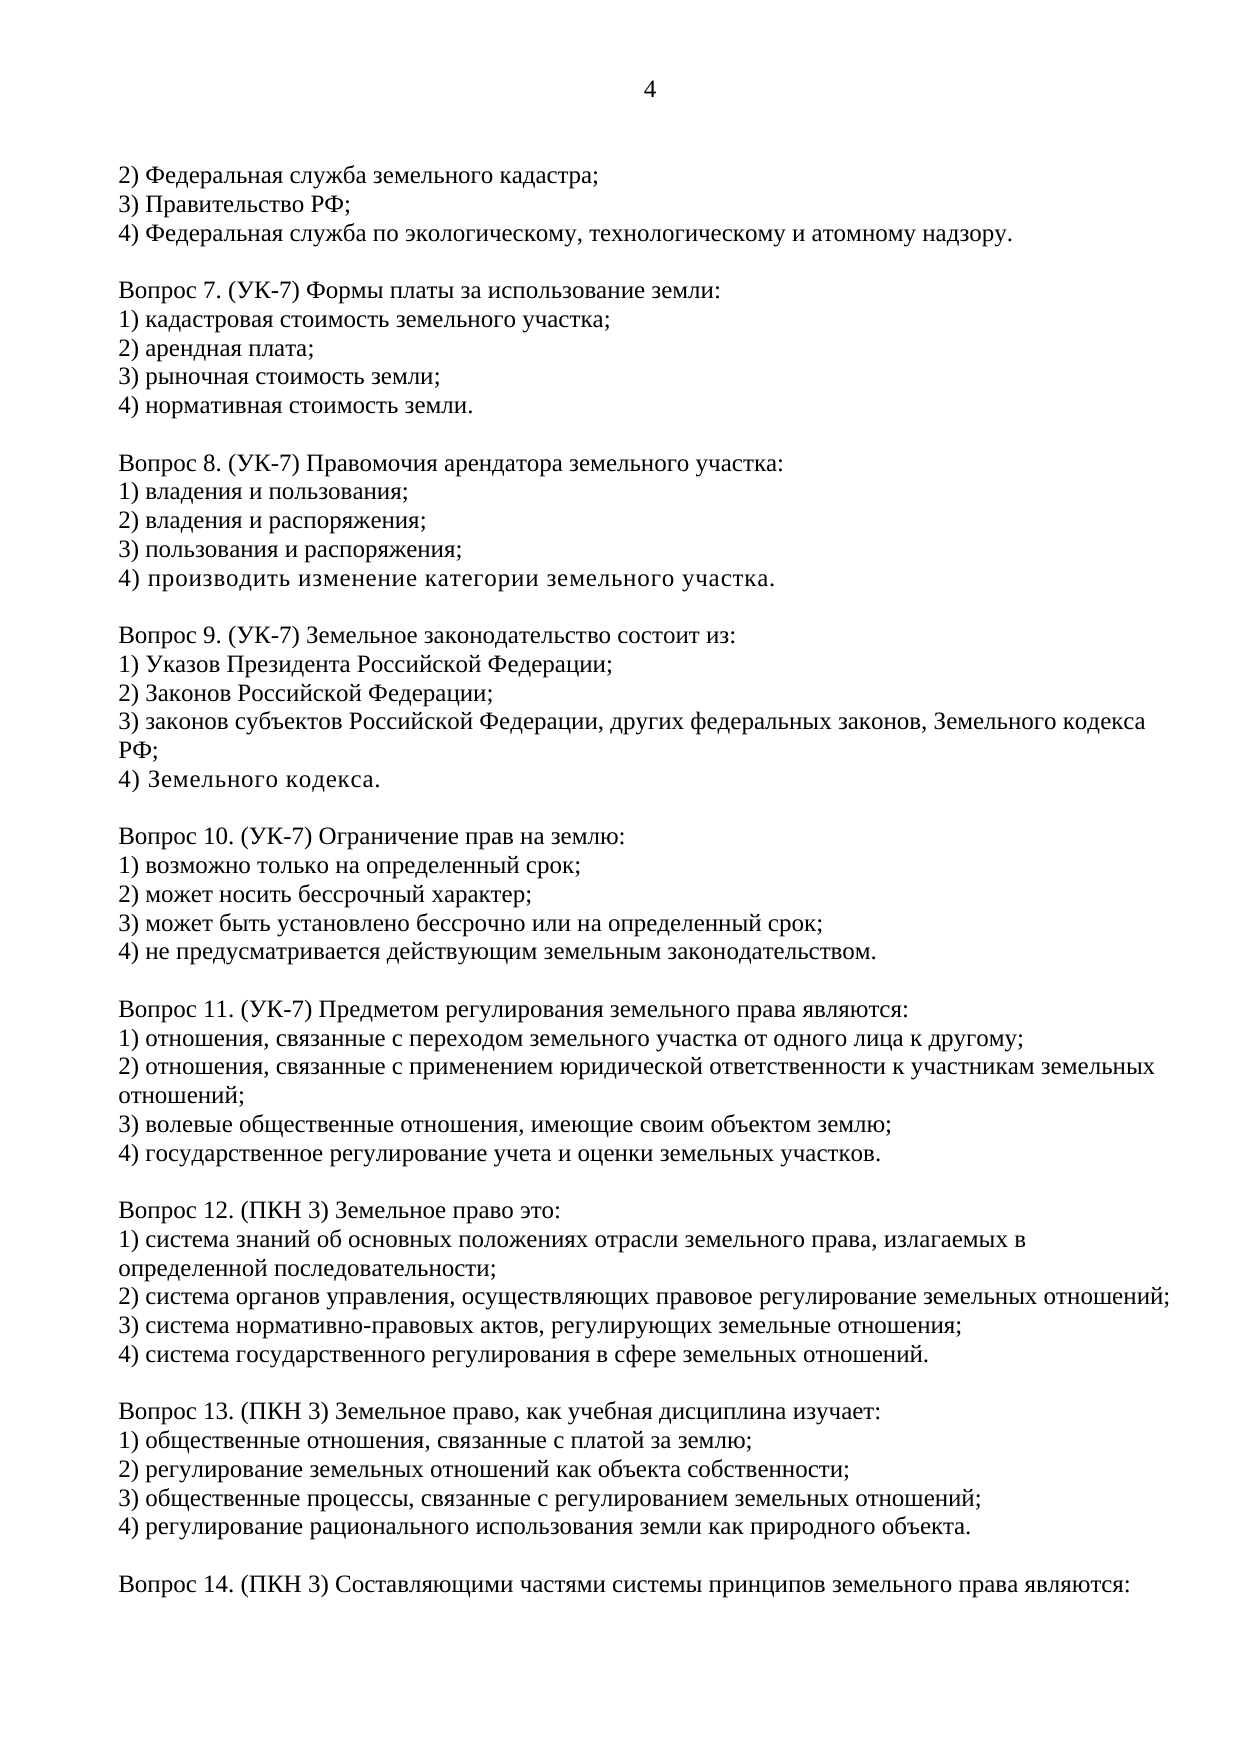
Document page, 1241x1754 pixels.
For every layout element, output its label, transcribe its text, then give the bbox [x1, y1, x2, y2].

text Вопрос 10. (УК-7) Ограничение прав на землю: [118, 821, 1181, 850]
text 3) пользования и распоряжения; [118, 534, 1181, 563]
text 1) владения и пользования; [118, 476, 1181, 505]
text 1) общественные отношения, связанные с платой за землю; [118, 1425, 1181, 1454]
text 3) система нормативно-правовых актов, регулирующих земельные отношения; [118, 1310, 1181, 1339]
text 3) общественные процессы, связанные с регулированием земельных отношений; [118, 1483, 1181, 1511]
text 2) может носить бессрочный характер; [118, 879, 1181, 908]
text Вопрос 9. (УК-7) Земельное законодательство состоит из: [118, 620, 1181, 649]
text 3) волевые общественные отношения, имеющие своим объектом землю; [118, 1109, 1181, 1138]
text 2) Федеральная служба земельного кадастра; [118, 160, 1181, 189]
text Вопрос 14. (ПКН 3) Составляющими частями системы принципов земельного права являются: [118, 1569, 1181, 1598]
text 1) Указов Президента Российской Федерации; [118, 649, 1181, 678]
text 2) система органов управления, осуществляющих правовое регулирование земельных отношений; [118, 1281, 1181, 1310]
text 1) кадастровая стоимость земельного участка; [118, 304, 1181, 333]
text 1) возможно только на определенный срок; [118, 850, 1181, 879]
text 3) законов субъектов Российской Федерации, других федеральных законов, Земельного кодекса РФ; [118, 706, 1181, 764]
text 3) Правительство РФ; [118, 189, 1181, 218]
text 2) регулирование земельных отношений как объекта собственности; [118, 1454, 1181, 1483]
text 2) отношения, связанные с применением юридической ответственности к участникам земельных отношений; [118, 1051, 1181, 1109]
text Вопрос 7. (УК-7) Формы платы за использование земли: [118, 275, 1181, 304]
text 2) Законов Российской Федерации; [118, 678, 1181, 706]
text 4) нормативная стоимость земли. [118, 390, 1181, 419]
text Вопрос 13. (ПКН 3) Земельное право, как учебная дисциплина изучает: [118, 1396, 1181, 1425]
text Вопрос 12. (ПКН 3) Земельное право это: [118, 1195, 1181, 1224]
text 4) не предусматривается действующим земельным законодательством. [118, 936, 1181, 965]
text 3) может быть установлено бессрочно или на определенный срок; [118, 908, 1181, 936]
text 2) арендная плата; [118, 333, 1181, 361]
text 4) Земельного кодекса. [118, 764, 1181, 793]
text Вопрос 11. (УК-7) Предметом регулирования земельного права являются: [118, 994, 1181, 1023]
text 2) владения и распоряжения; [118, 505, 1181, 534]
text 4) производить изменение категории земельного участка. [118, 563, 1181, 591]
text 4) Федеральная служба по экологическому, технологическому и атомному надзору. [118, 218, 1181, 246]
text 3) рыночная стоимость земли; [118, 361, 1181, 390]
text 4) государственное регулирование учета и оценки земельных участков. [118, 1138, 1181, 1166]
text 1) отношения, связанные с переходом земельного участка от одного лица к другому; [118, 1023, 1181, 1051]
text 4) регулирование рационального использования земли как природного объекта. [118, 1511, 1181, 1540]
text 1) система знаний об основных положениях отрасли земельного права, излагаемых в определенной последовательности; [118, 1224, 1181, 1281]
text Вопрос 8. (УК-7) Правомочия арендатора земельного участка: [118, 448, 1181, 476]
text 4) система государственного регулирования в сфере земельных отношений. [118, 1339, 1181, 1368]
